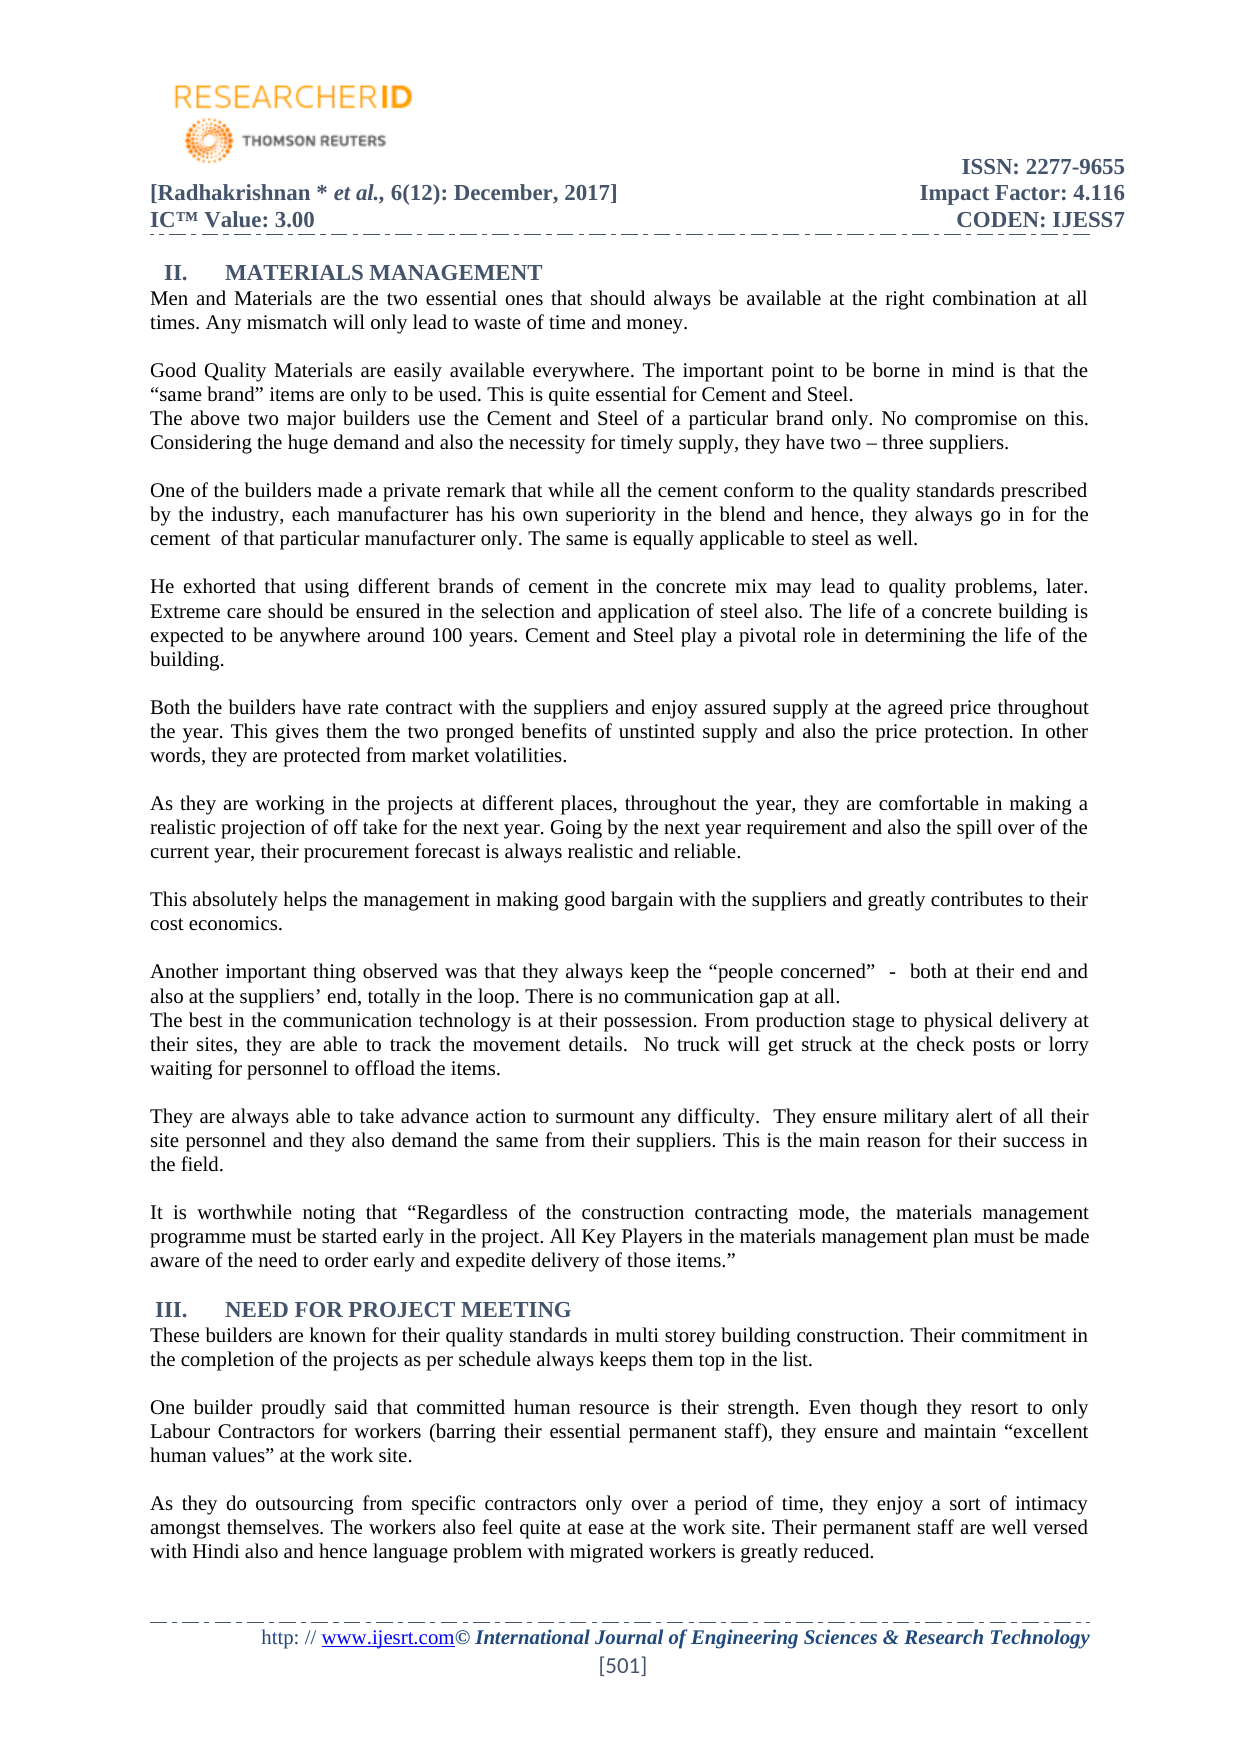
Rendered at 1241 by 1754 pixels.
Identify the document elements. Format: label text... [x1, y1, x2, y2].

text It is worthwhile noting that “Regardless of the construction contracting mode, the materials management programme must be started early in the project. All Key Players in the materials management plan must be made aware of the need to order early and expedite delivery of those items.” [150, 1200, 1090, 1272]
text As they do outsourcing from specific contractors only over a period of time, they enjoy a sort of intimacy amongst themselves. The workers also feel quite at ease at the work site. Their permanent staff are well versed with Hindi also and hence language problem with migrated workers is greatly reduced. [150, 1491, 1090, 1563]
text Good Quality Materials are easily available everywhere. The important point to be borne in mind is that the “same brand” items are only to be used. This is quite essential for Cement and Steel. [150, 358, 1090, 406]
text This absolutely helps the management in making good bargain with the suppliers and greatly contributes to their cost economics. [150, 887, 1090, 935]
text One of the builders made a private remark that while all the cement conform to the quality standards prescribed by the industry, each manufacturer has his own superiority in the blend and hence, they always go in for the cement of that particular manufacturer only. The same is equally applicable to steel as well. [150, 478, 1090, 550]
text These builders are known for their quality standards in multi storey building construction. Their commitment in the completion of the projects as per schedule always keeps them top in the list. [150, 1323, 1090, 1371]
text The best in the communication technology is at their possession. From production stage to physical delivery at their sites, they are able to track the movement details. No truck will get struck at the check posts or lorry waiting for personnel to offload the items. [150, 1008, 1090, 1080]
text He exhorted that using different brands of cement in the concrete mix may lead to quality problems, later. Extreme care should be ensured in the selection and application of steel also. The life of a concrete building is expected to be anywhere around 100 years. Cement and Steel play a pivotal role in determining the life of the building. [150, 574, 1090, 671]
text The above two major builders use the Cement and Steel of a particular brand only. No compromise on this. Considering the huge demand and also the necessity for timely supply, they have two – three suppliers. [150, 406, 1090, 454]
list NEED FOR PROJECT MEETING [187, 1296, 1090, 1323]
text They are always able to take advance action to surmount any difficulty. They ensure military alert of all their site personnel and they also demand the same from their suppliers. This is the main reason for their success in the field. [150, 1104, 1090, 1176]
text One builder proudly said that committed human resource is their strength. Even though they resort to only Labour Contractors for workers (barring their essential permanent staff), they ensure and maintain “excellent human values” at the work site. [150, 1395, 1090, 1467]
picture [150, 75, 447, 175]
text Both the builders have rate contract with the suppliers and enjoy assured supply at the agreed price throughout the year. This gives them the two pronged benefits of unstinted supply and also the price protection. In other words, they are protected from market volatilities. [150, 695, 1090, 767]
list MATERIALS MANAGEMENT [187, 259, 1090, 286]
text Another important thing observed was that they always keep the “people concerned” - both at their end and also at the suppliers’ end, totally in the loop. There is no communication gap at all. [150, 959, 1090, 1008]
text As they are working in the projects at different places, throughout the year, they are comfortable in making a realistic projection of off take for the next year. Going by the next year requirement and also the spill over of the current year, their procurement forecast is always realistic and reliable. [150, 791, 1090, 863]
text Men and Materials are the two essential ones that should always be available at the right combination at all times. Any mismatch will only lead to waste of time and money. [150, 286, 1090, 334]
